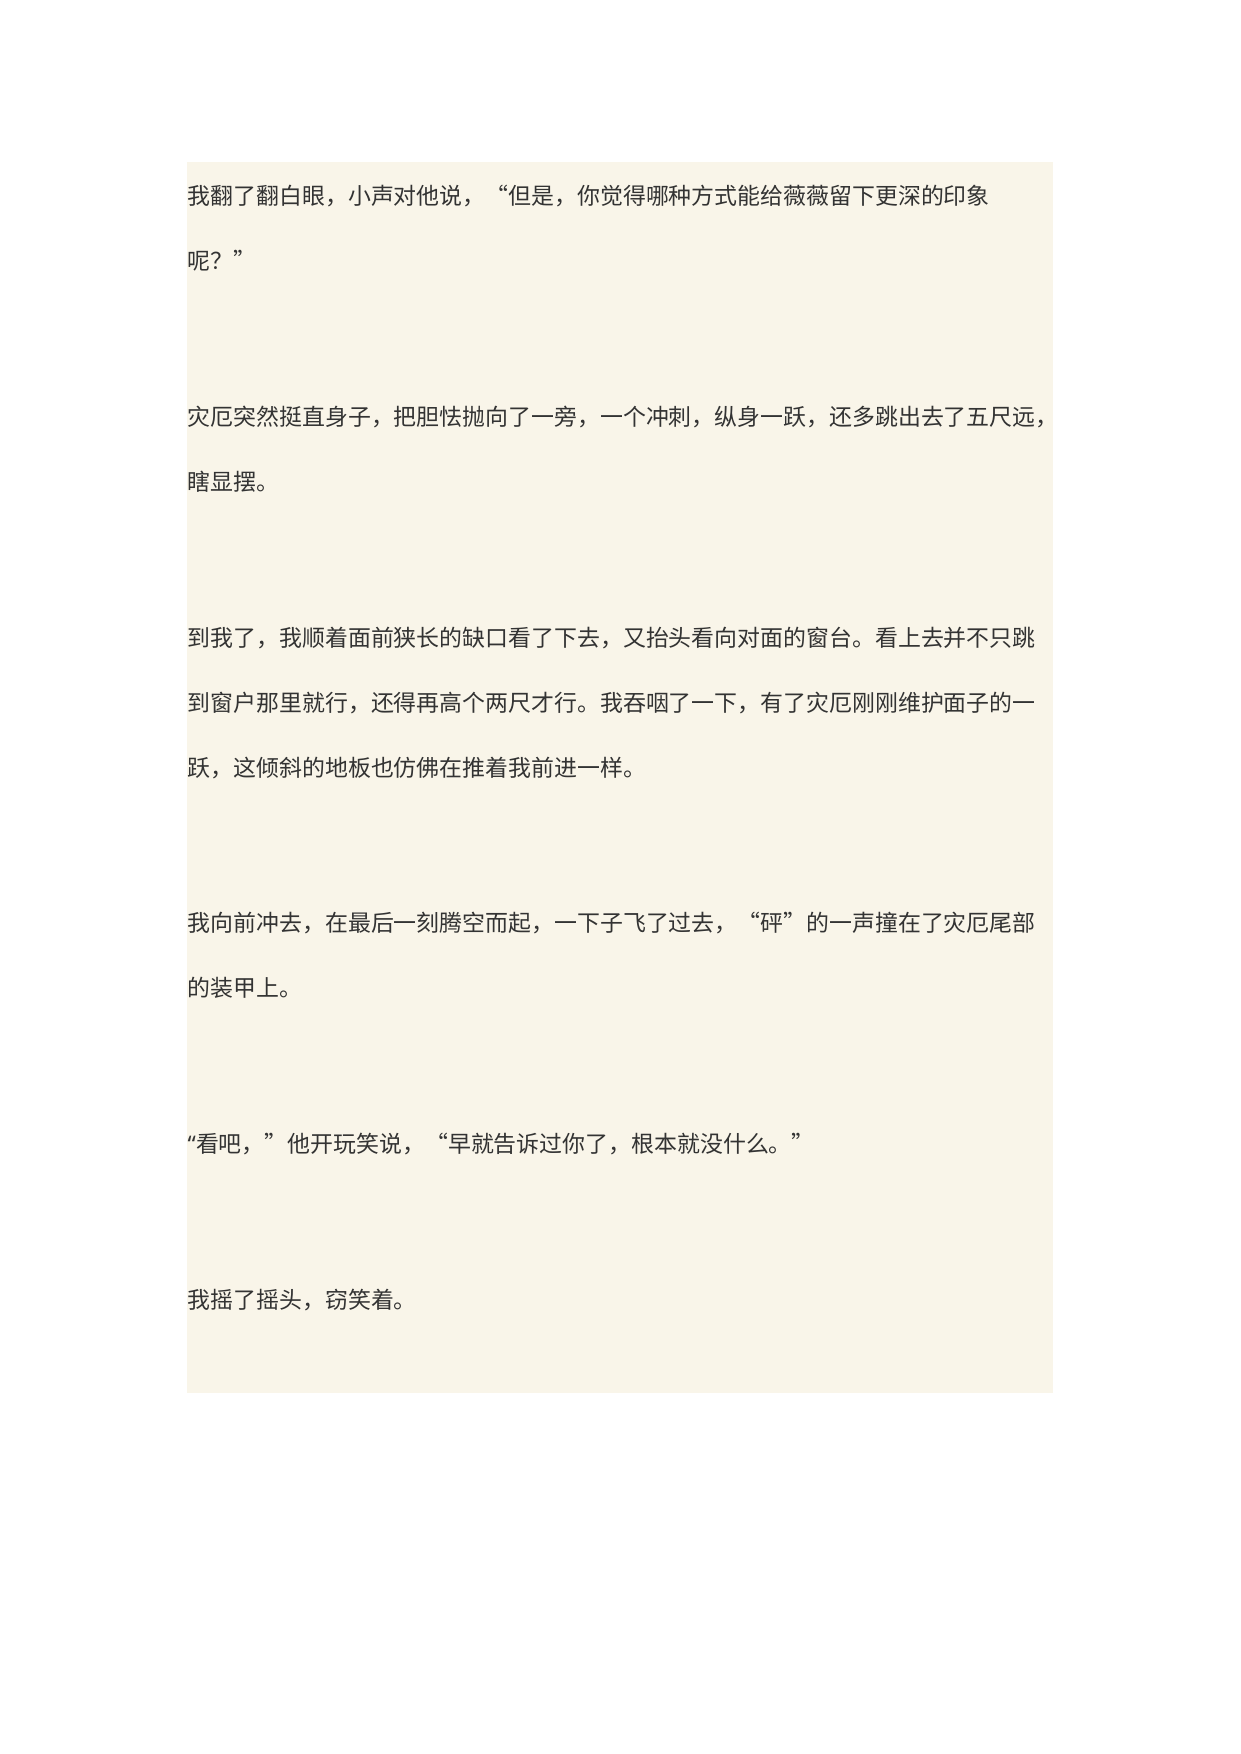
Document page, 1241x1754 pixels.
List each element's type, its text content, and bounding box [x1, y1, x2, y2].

text “看吧，”他开玩笑说，“早就告诉过你了，根本就没什么。” [187, 1110, 1053, 1175]
text 我向前冲去，在最后一刻腾空而起，一下子飞了过去，“砰”的一声撞在了灾厄尾部的装甲上。 [187, 889, 1053, 1019]
text 我翻了翻白眼，小声对他说，“但是，你觉得哪种方式能给薇薇留下更深的印象呢？” [187, 162, 1053, 292]
text 我摇了摇头，窃笑着。 [187, 1266, 1053, 1331]
text 到我了，我顺着面前狭长的缺口看了下去，又抬头看向对面的窗台。看上去并不只跳到窗户那里就行，还得再高个两尺才行。我吞咽了一下，有了灾厄刚刚维护面子的一跃，这倾斜的地板也仿佛在推着我前进一样。 [187, 604, 1053, 799]
text 灾厄突然挺直身子，把胆怯抛向了一旁，一个冲刺，纵身一跃，还多跳出去了五尺远，瞎显摆。 [187, 383, 1053, 513]
